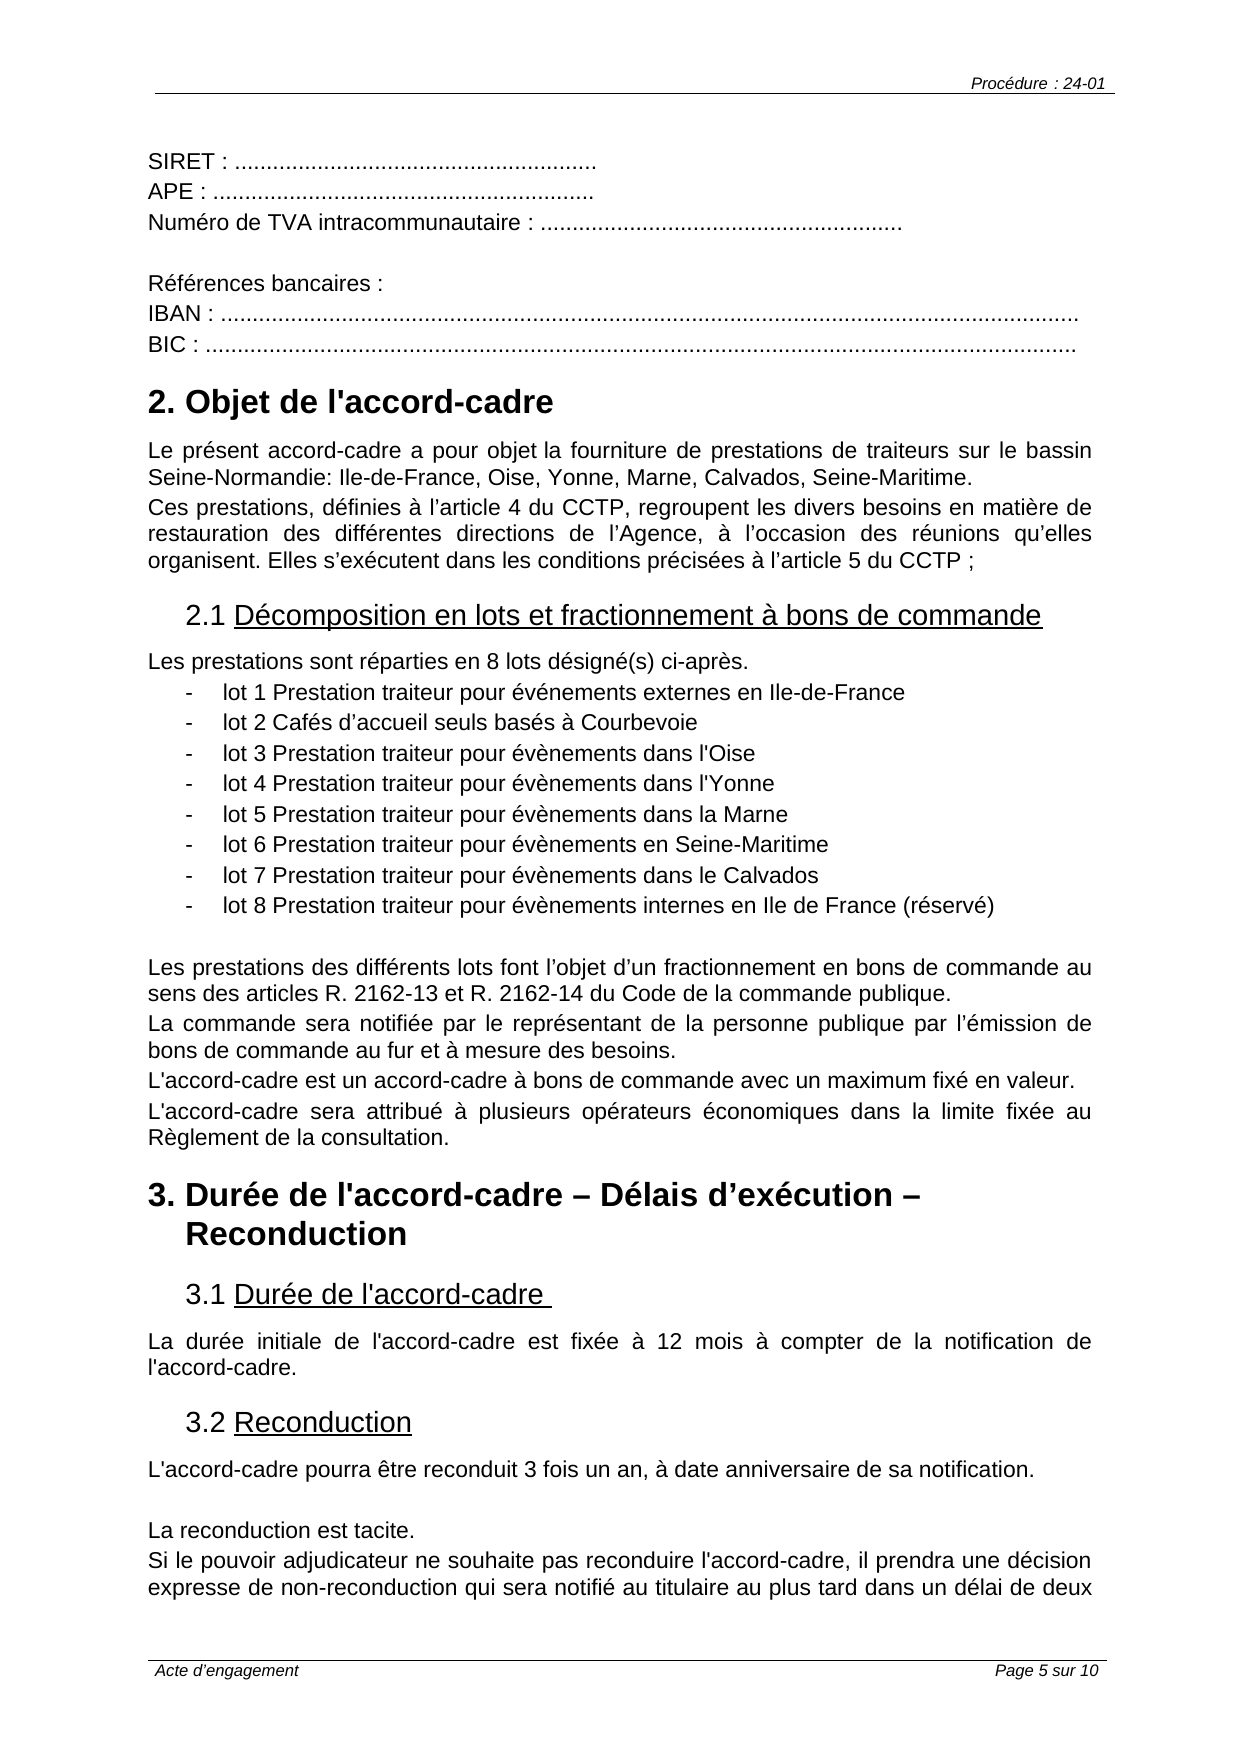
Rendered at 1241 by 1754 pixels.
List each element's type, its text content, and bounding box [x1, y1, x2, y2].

text La durée initiale de l'accord-cadre est fixée à 12 mois à compter de la notification de l'accord-cadre. [148, 1328, 1093, 1380]
text Le présent accord-cadre a pour objet la fourniture de prestations de traiteurs sur le bassin Seine-Normandie: Ile-de-France, Oise, Yonne, Marne, Calvados, Seine-Maritime. [148, 437, 1093, 490]
text Numéro de TVA intracommunautaire : ......................................................... [148, 209, 1093, 235]
text La reconduction est tacite. [148, 1517, 1093, 1543]
text APE : ............................................................ [148, 178, 1093, 204]
text IBAN : ....................................................................................................................................... [148, 300, 1093, 327]
list lot 7 Prestation traiteur pour évènements dans le Calvados [185, 862, 1093, 888]
list lot 6 Prestation traiteur pour évènements en Seine-Maritime [185, 831, 1093, 858]
text L'accord-cadre est un accord-cadre à bons de commande avec un maximum fixé en valeur. [148, 1067, 1093, 1094]
text Durée de l'accord-cadre – Délais d’exécution – Reconduction [148, 1176, 1093, 1252]
list lot 4 Prestation traiteur pour évènements dans l'Yonne [185, 770, 1093, 797]
text Décomposition en lots et fractionnement à bons de commande [185, 598, 1093, 632]
list lot 2 Cafés d’accueil seuls basés à Courbevoie [185, 709, 1093, 736]
text Objet de l'accord-cadre [148, 382, 1093, 421]
text Les prestations des différents lots font l’objet d’un fractionnement en bons de commande au sens des articles R. 2162-13 et R. 2162-14 du Code de la commande publique. [148, 953, 1093, 1006]
text Durée de l'accord-cadre [185, 1277, 1093, 1311]
text Références bancaires : [148, 270, 1093, 296]
list lot 5 Prestation traiteur pour évènements dans la Marne [185, 801, 1093, 827]
text BIC : ......................................................................................................................................... [148, 331, 1093, 357]
list lot 1 Prestation traiteur pour événements externes en Ile-de-France [185, 679, 1093, 705]
text Reconduction [185, 1405, 1093, 1439]
text L'accord-cadre pourra être reconduit 3 fois un an, à date anniversaire de sa notification. [148, 1456, 1093, 1482]
text SIRET : ......................................................... [148, 148, 1093, 174]
list lot 3 Prestation traiteur pour évènements dans l'Oise [185, 740, 1093, 766]
list lot 8 Prestation traiteur pour évènements internes en Ile de France (réservé) [185, 892, 1093, 919]
text Ces prestations, définies à l’article 4 du CCTP, regroupent les divers besoins en matière de restauration des différentes directions de l’Agence, à l’occasion des réunions qu’elles organisent. Elles s’exécutent dans les conditions précisées à l’article 5 du CCTP ; [148, 494, 1093, 573]
text La commande sera notifiée par le représentant de la personne publique par l’émission de bons de commande au fur et à mesure des besoins. [148, 1010, 1093, 1063]
text Les prestations sont réparties en 8 lots désigné(s) ci-après. [148, 648, 1093, 675]
text L'accord-cadre sera attribué à plusieurs opérateurs économiques dans la limite fixée au Règlement de la consultation. [148, 1098, 1093, 1151]
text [148, 1547, 1093, 1600]
